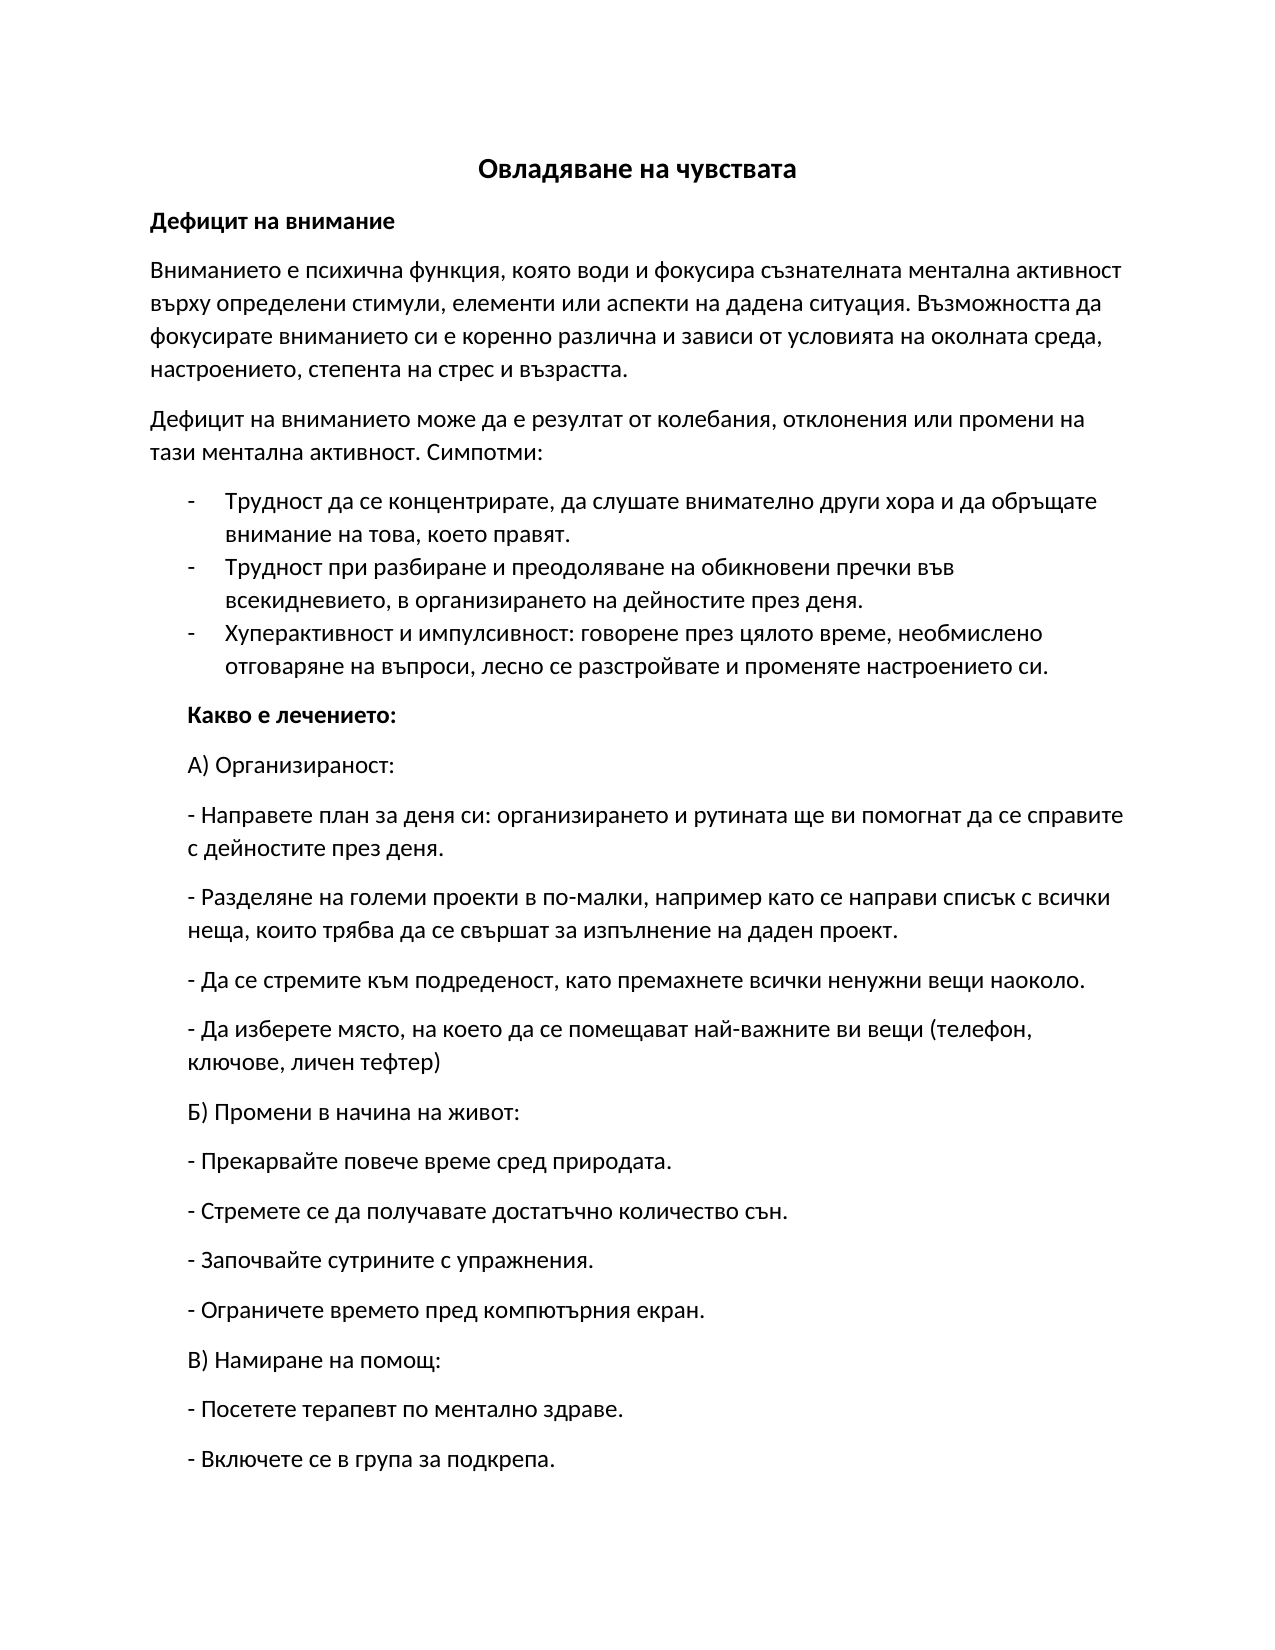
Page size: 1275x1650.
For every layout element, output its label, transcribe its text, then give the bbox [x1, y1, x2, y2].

text - Включете се в група за подкрепа. [187, 1443, 1125, 1473]
text - Започвайте сутрините с упражнения. [187, 1245, 1125, 1275]
list Трудност при разбиране и преодоляване на обикновени пречки във всекидневието, в организирането на дейностите през деня. [187, 551, 1125, 615]
text Б) Промени в начина на живот: [187, 1096, 1125, 1126]
text - Да изберете място, на което да се помещават най-важните ви вещи (телефон, ключове, личен тефтер) [187, 1013, 1125, 1077]
text В) Намиране на помощ: [187, 1344, 1125, 1374]
text - Разделяне на големи проекти в по-малки, например като се направи списък с всички неща, които трябва да се свършат за изпълнение на даден проект. [187, 881, 1125, 945]
text - Прекарвайте повече време сред природата. [187, 1146, 1125, 1176]
text Овладяване на чувствата [150, 150, 1125, 186]
text - Стремете се да получавате достатъчно количество сън. [187, 1195, 1125, 1226]
text Какво е лечението: [187, 700, 1125, 730]
list Трудност да се концентрирате, да слушате внимателно други хора и да обръщате внимание на това, което правят. [187, 486, 1125, 549]
text Дефицит на вниманието може да е резултат от колебания, отклонения или промени на тази ментална активност. Симпотми: [150, 403, 1125, 466]
text - Направете план за деня си: организирането и рутината ще ви помогнат да се справите с дейностите през деня. [187, 799, 1125, 862]
text Дефицит на внимание [150, 205, 1125, 236]
text - Да се стремите към подреденост, като премахнете всички ненужни вещи наоколо. [187, 964, 1125, 994]
text А) Организираност: [187, 749, 1125, 780]
text - Посетете терапевт по ментално здраве. [187, 1393, 1125, 1424]
text Вниманието е психична функция, която води и фокусира съзнателната ментална активност върху определени стимули, елементи или аспекти на дадена ситуация. Възможността да фокусирате вниманието си е коренно различна и зависи от условията на околната среда, настроението, степента на стрес и възрастта. [150, 255, 1125, 384]
list Хуперактивност и импулсивност: говорене през цялото време, необмислено отговаряне на въпроси, лесно се разстройвате и променяте настроението си. [187, 617, 1125, 681]
text - Ограничете времето пред компютърния екран. [187, 1294, 1125, 1325]
